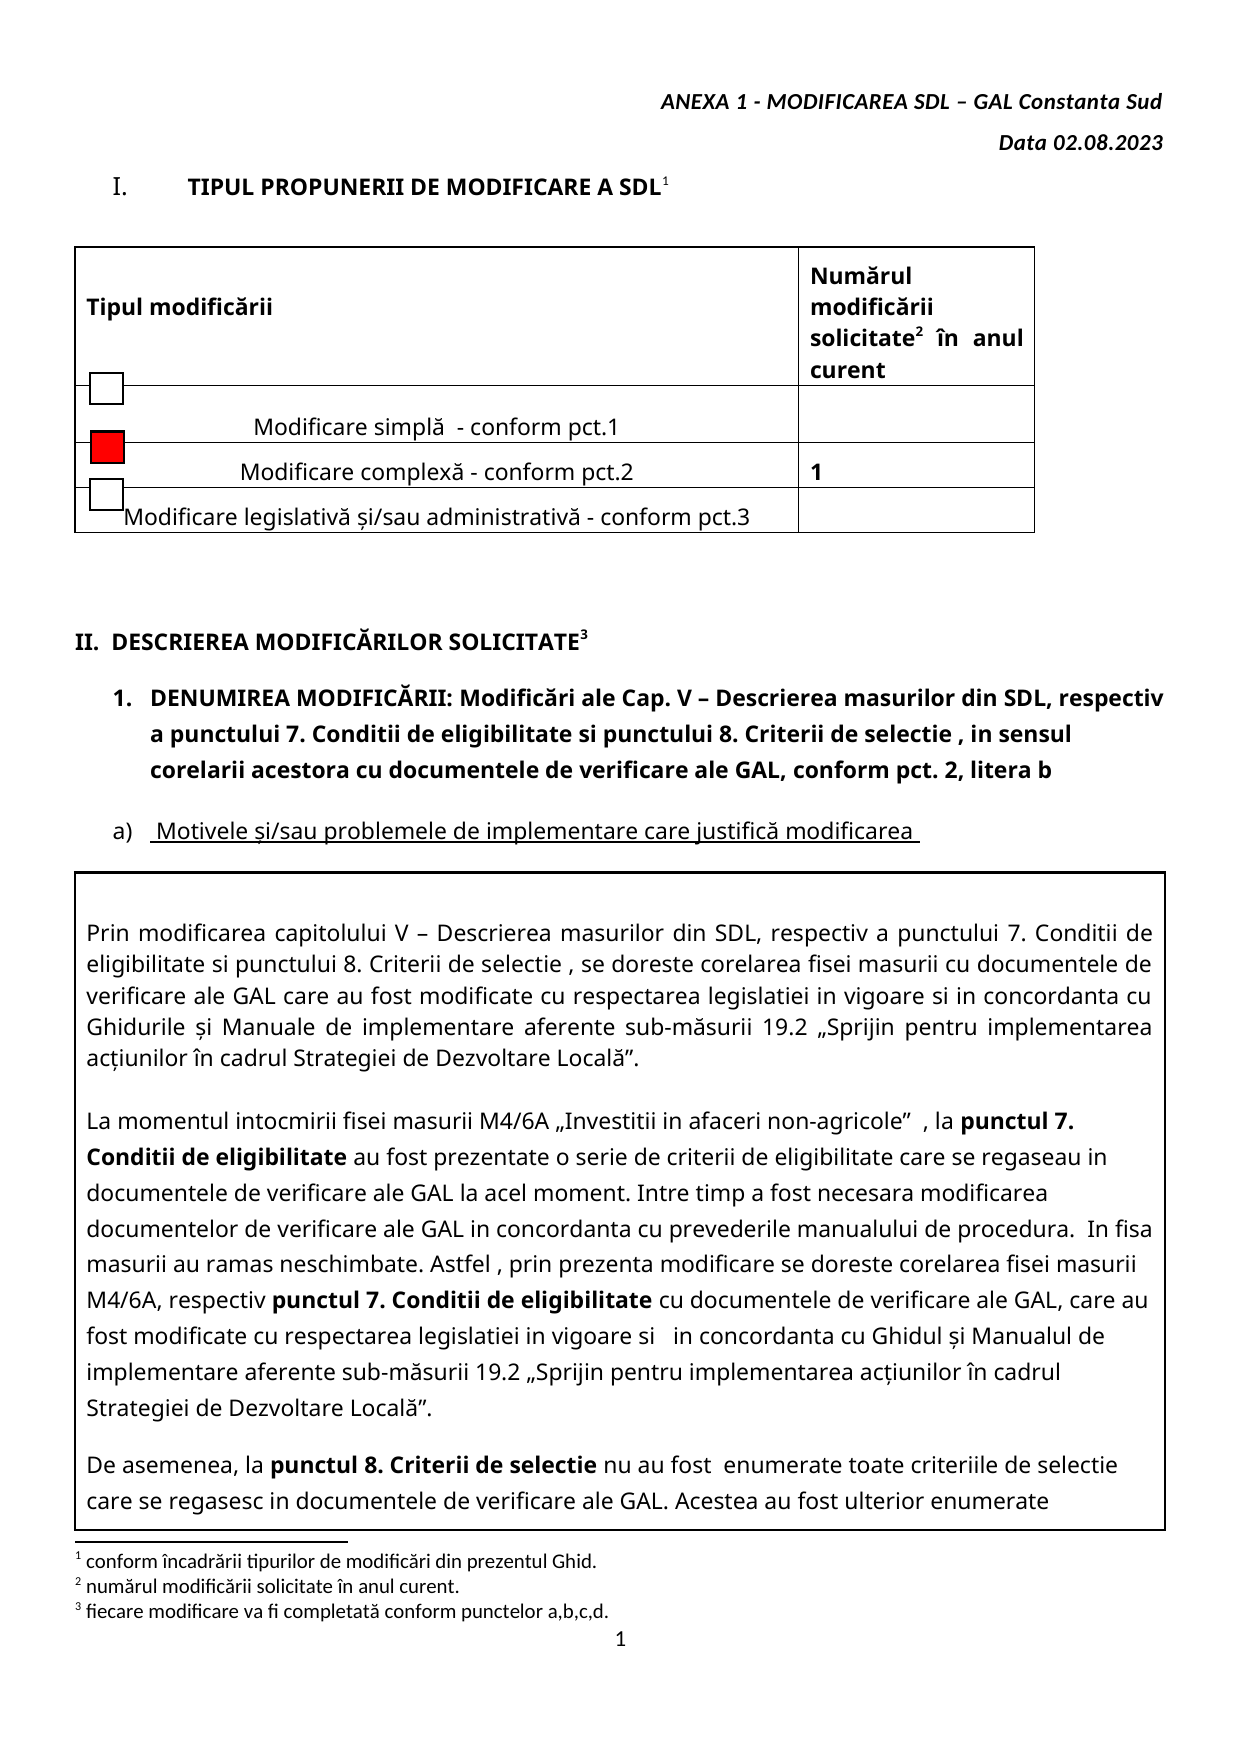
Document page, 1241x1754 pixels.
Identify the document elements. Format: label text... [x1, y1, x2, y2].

list DENUMIREA MODIFICĂRII: Modificări ale Cap. V – Descrierea masurilor din SDL, respectiv a punctului 7. Conditii de eligibilitate si punctului 8. Criterii de selectie , in sensul corelarii acestora cu documentele de verificare ale GAL, conform pct. 2, litera b [112, 682, 1165, 785]
table_header Tipul modificării [76, 248, 798, 385]
text ANEXA 1 - MODIFICAREA SDL – GAL Constanta Sud [75, 87, 1165, 116]
table_cell [799, 386, 1034, 442]
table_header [76, 874, 1164, 1529]
text Data 02.08.2023 [75, 128, 1165, 156]
text II. DESCRIEREA MODIFICĂRILOR SOLICITATE [75, 626, 1165, 657]
list TIPUL PROPUNERII DE MODIFICARE A SDL [112, 168, 1165, 203]
list Motivele și/sau problemele de implementare care justifică modificarea [112, 815, 1165, 846]
table_header Numărul modificării solicitate în anul curent [799, 248, 1034, 385]
table_cell Modificare complexă - conform pct.2 [76, 443, 798, 487]
table_cell [799, 488, 1034, 532]
table_cell Modificare simplă - conform pct.1 [76, 386, 798, 442]
table_cell Modificare legislativă și/sau administrativă - conform pct.3 [76, 488, 798, 532]
table_cell 1 [799, 443, 1034, 487]
